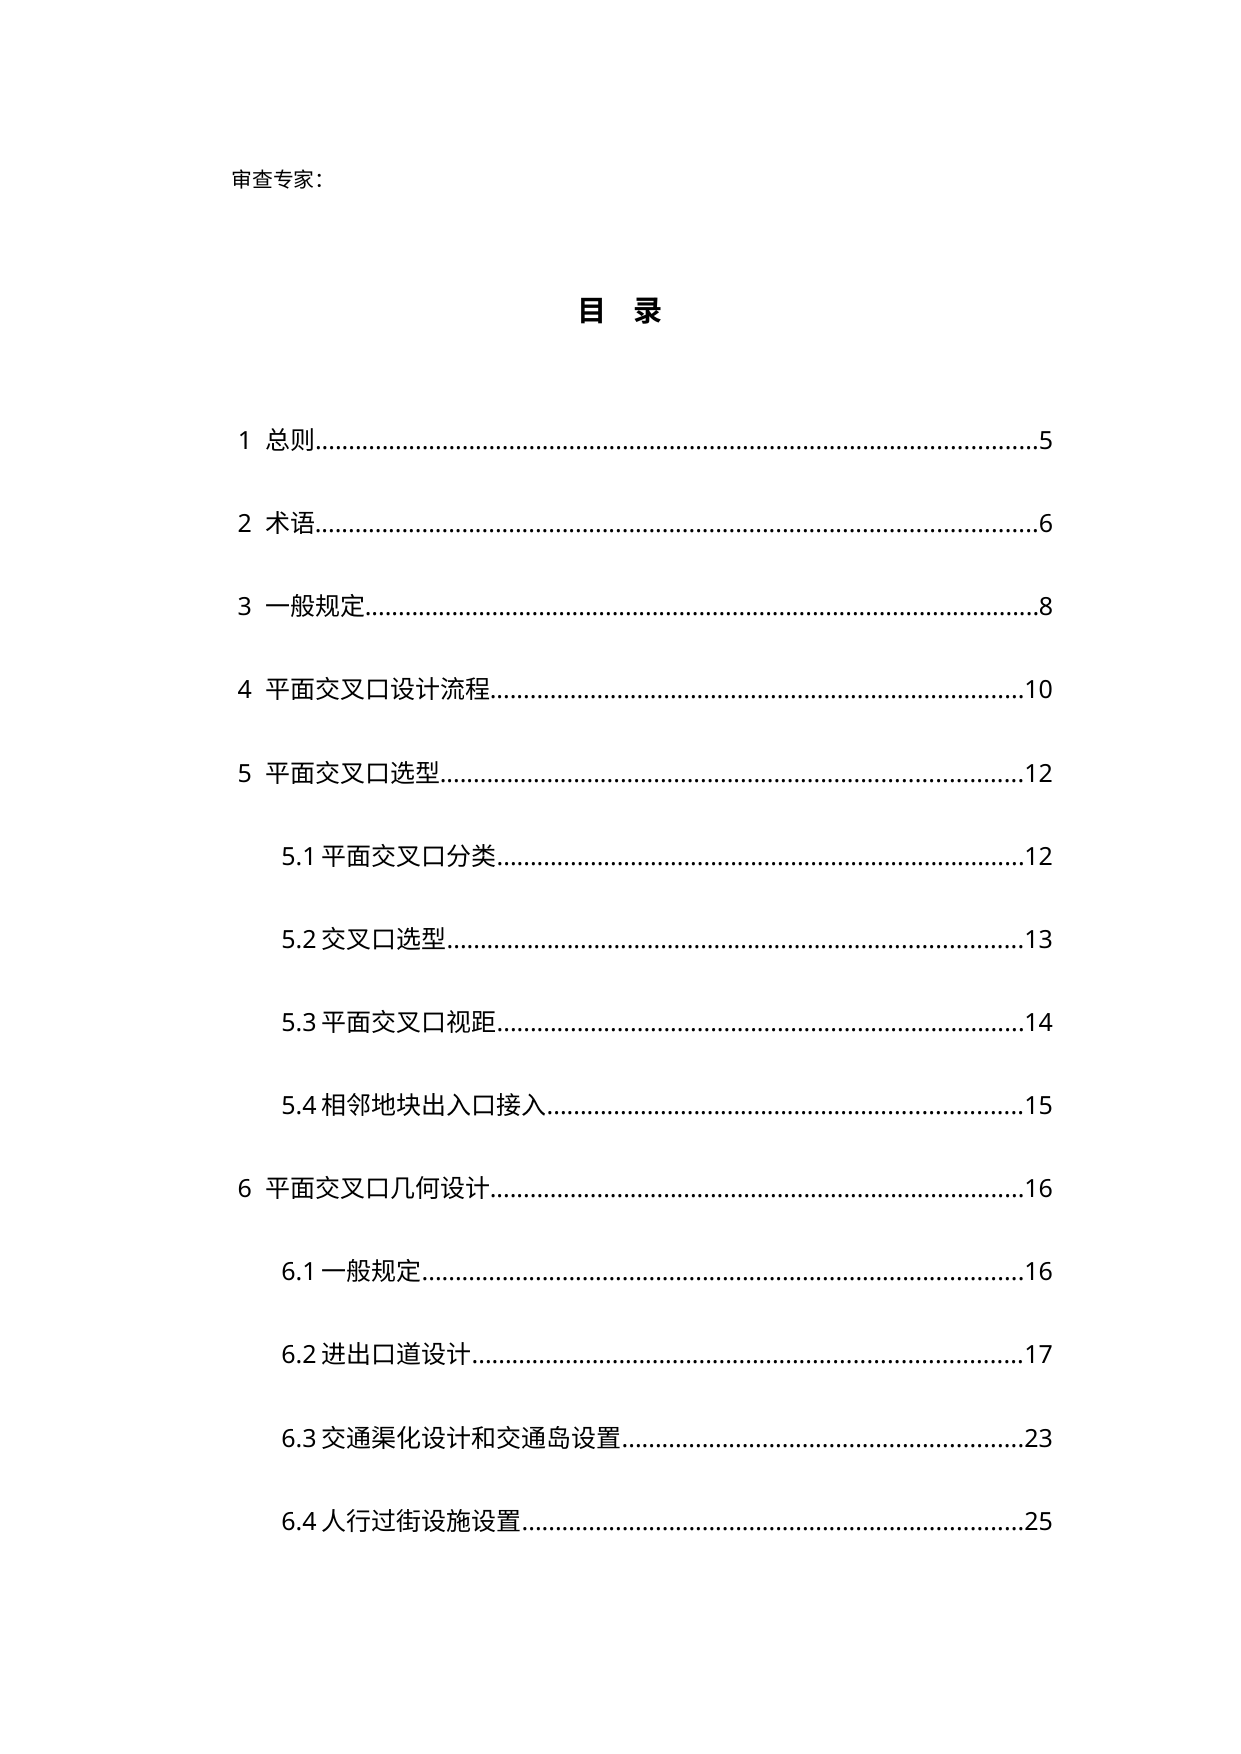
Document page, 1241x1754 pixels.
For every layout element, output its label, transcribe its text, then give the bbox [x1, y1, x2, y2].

text 审查专家： [231, 162, 1053, 194]
